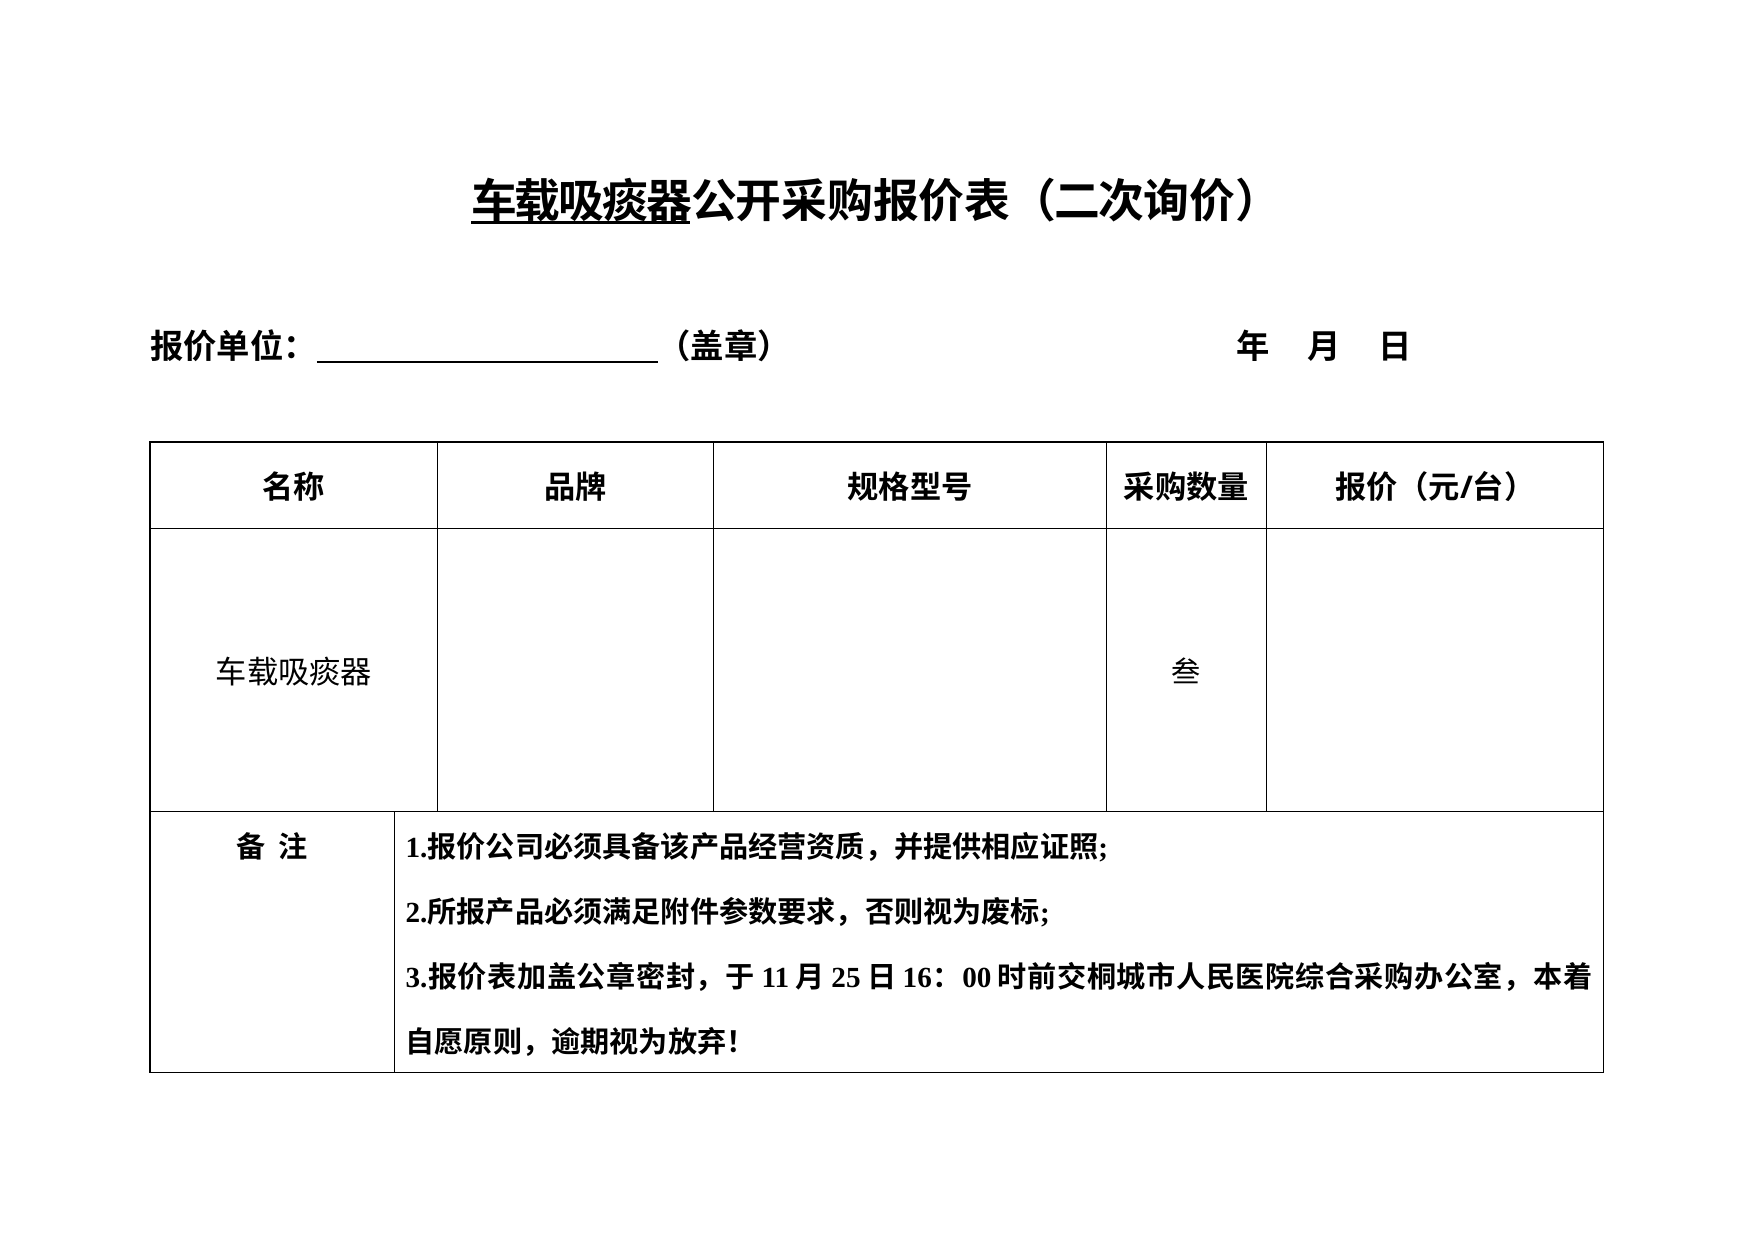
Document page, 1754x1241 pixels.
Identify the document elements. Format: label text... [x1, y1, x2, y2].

table_cell 叁 [1107, 529, 1266, 811]
table_cell [1267, 529, 1603, 811]
table_cell 车载吸痰器 [151, 529, 437, 811]
text 报价单位： （盖章） 年 月 日 [150, 311, 1604, 376]
table_header 名称 [151, 443, 437, 528]
table_header 报价（元/台） [1267, 443, 1603, 528]
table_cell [395, 812, 1603, 1072]
table_cell [714, 529, 1106, 811]
table_cell [438, 529, 713, 811]
table_cell 备 注 [151, 812, 394, 1072]
table_header 采购数量 [1107, 443, 1266, 528]
table_header 品牌 [438, 443, 713, 528]
table_header 规格型号 [714, 443, 1106, 528]
text 车载吸痰器公开采购报价表（二次询价） [150, 149, 1604, 246]
